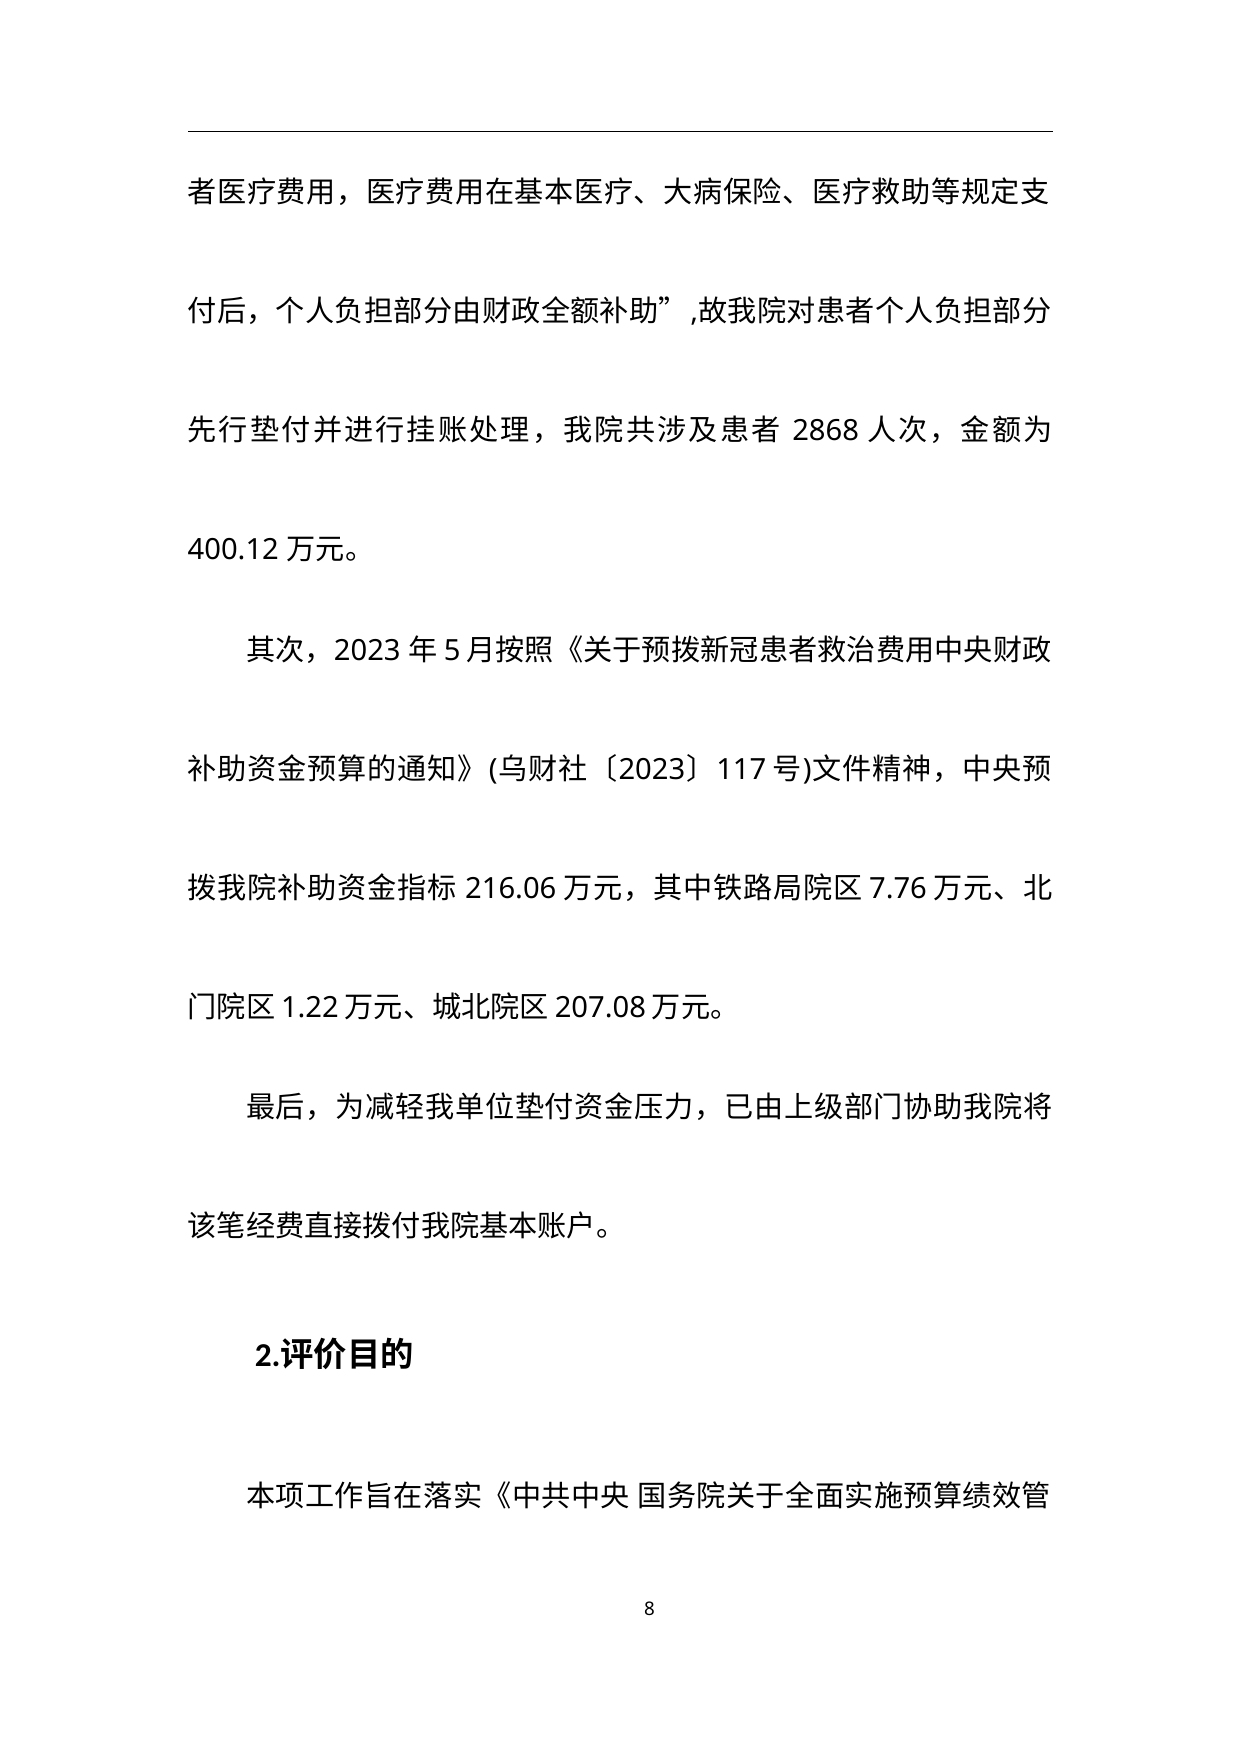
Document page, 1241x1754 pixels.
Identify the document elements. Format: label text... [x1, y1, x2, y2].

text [187, 150, 1053, 587]
subtitle 2.评价目的 [187, 1312, 1053, 1391]
text 其次，2023 年5月按照《关于预拨新冠患者救治费用中央财政补助资金预算的通知》(乌财社〔2023〕117号)文件精神，中央预拨我院补助资金指标 216.06万元，其中铁路局院区7.76万元、北门院区1.22万元、城北院区207.08万元。 [187, 608, 1053, 1044]
text 最后，为减轻我单位垫付资金压力，已由上级部门协助我院将该笔经费直接拨付我院基本账户。 [187, 1065, 1053, 1264]
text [187, 1454, 1053, 1533]
